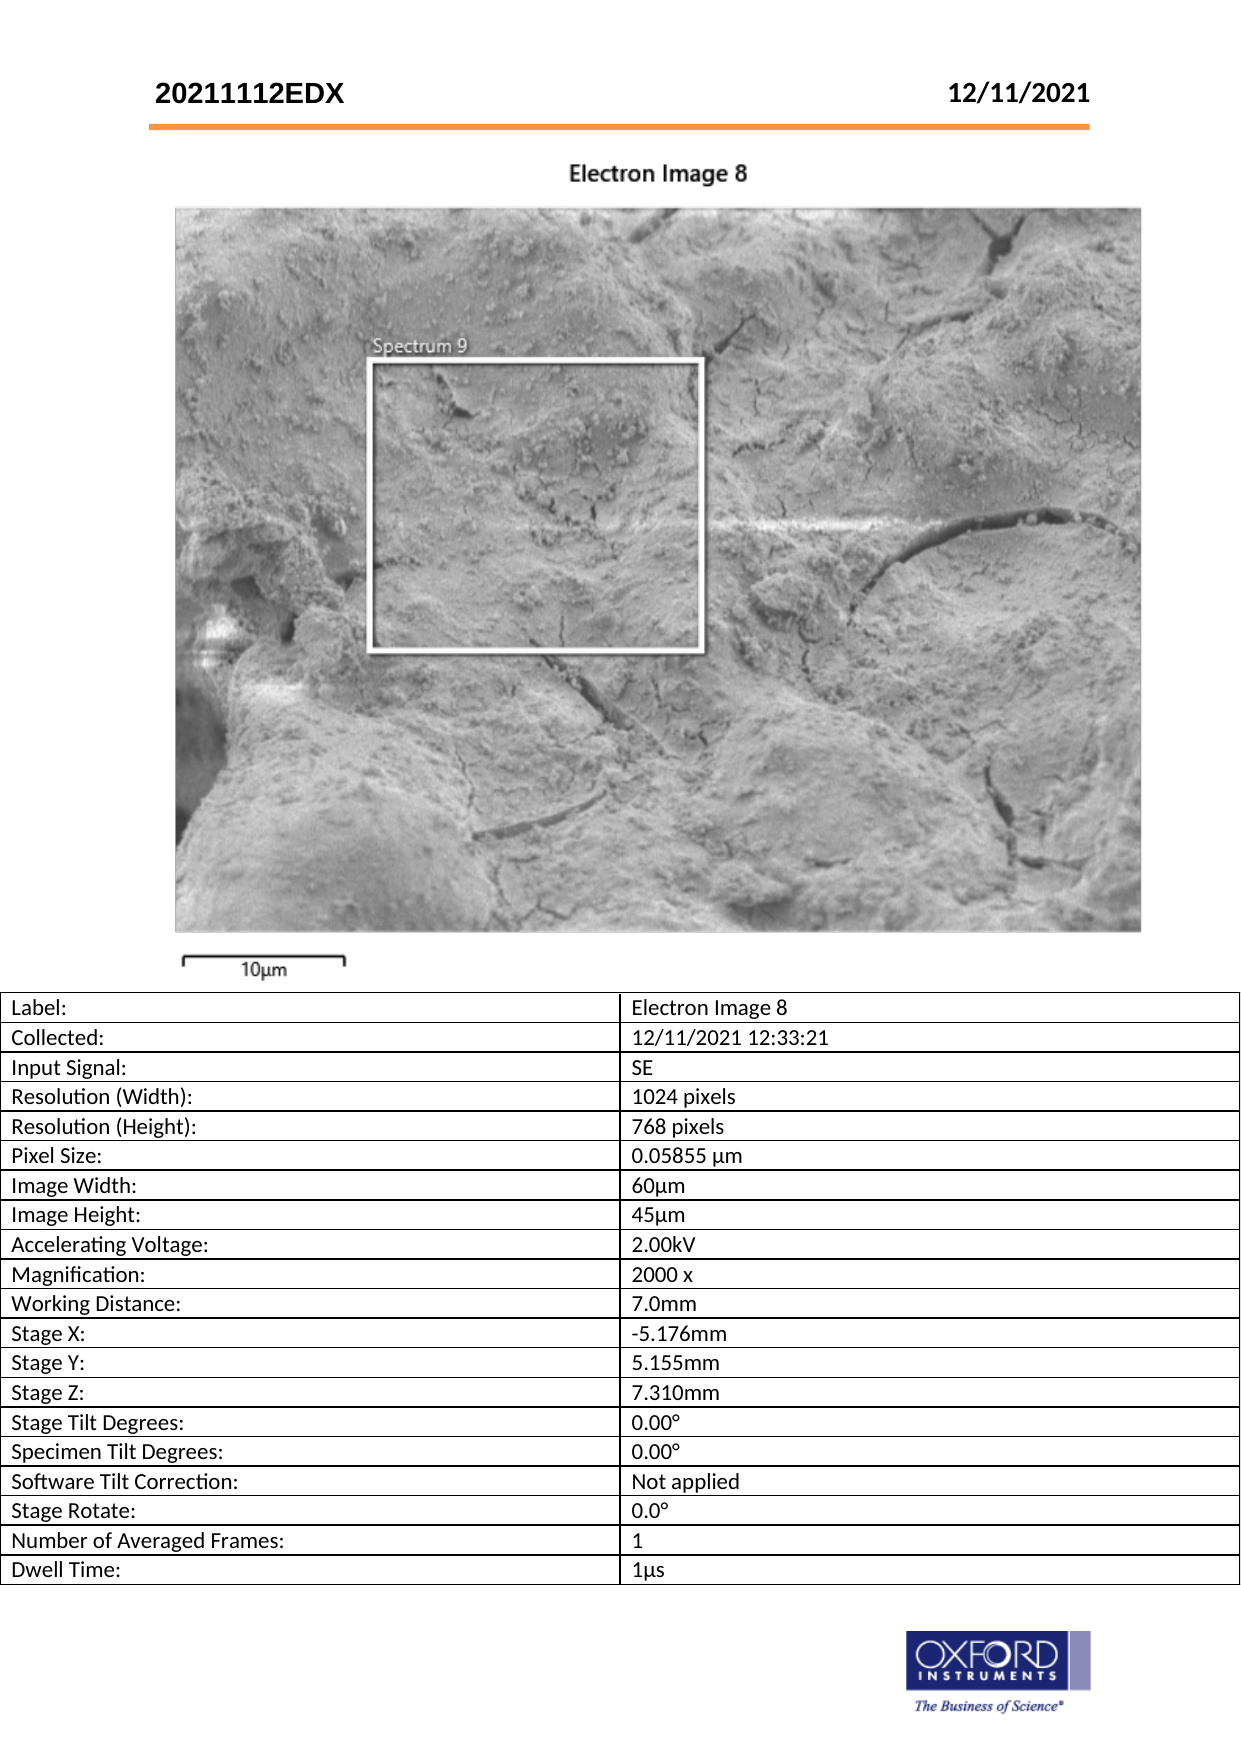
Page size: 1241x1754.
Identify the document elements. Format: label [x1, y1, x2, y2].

picture [906, 1631, 1091, 1716]
